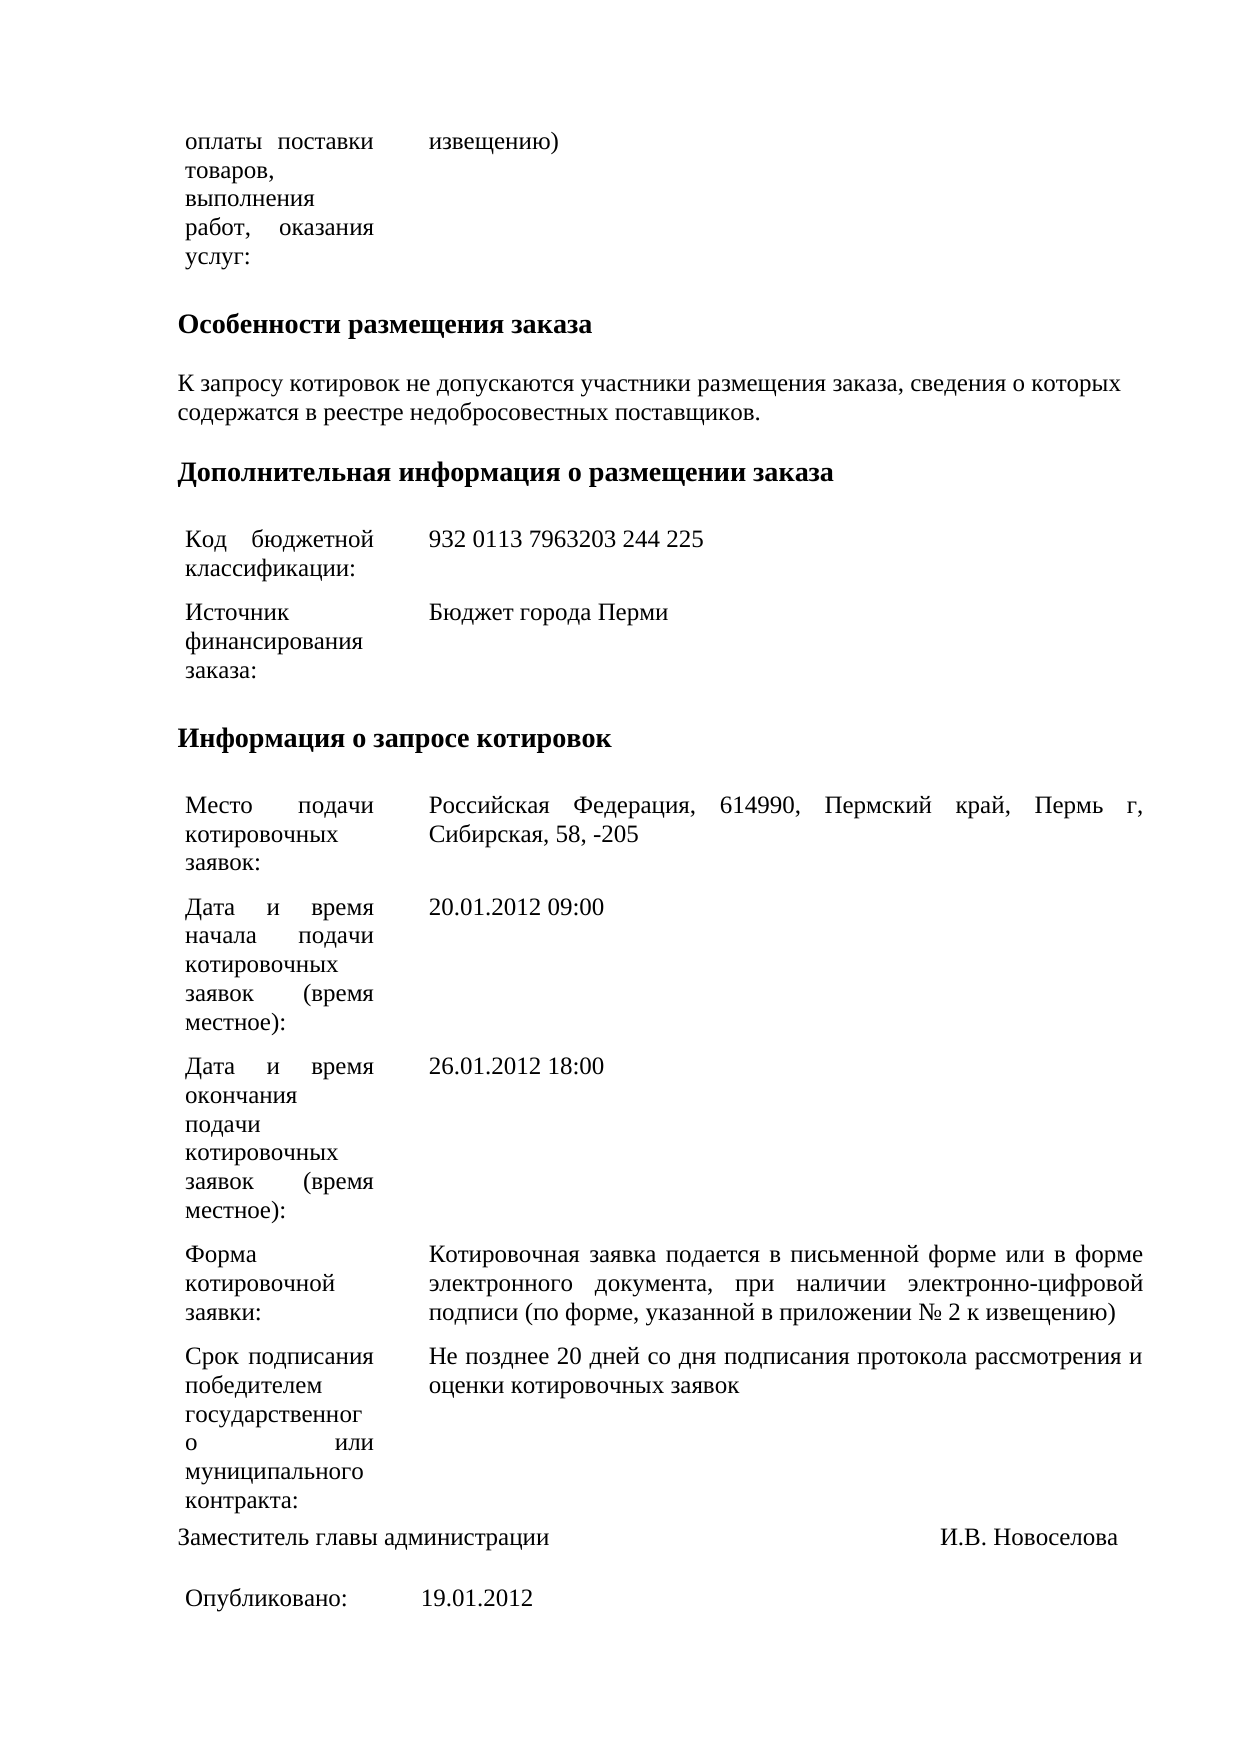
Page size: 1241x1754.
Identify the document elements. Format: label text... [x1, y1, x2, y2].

table_cell Источник финансирования заказа: [177, 590, 421, 691]
text К запросу котировок не допускаются участники размещения заказа, сведения о которых содержатся в реестре недобросовестных поставщиков. [177, 368, 1152, 426]
table_header Российская Федерация, 614990, Пермский край, Пермь г, Сибирская, 58, -205 [421, 782, 1152, 884]
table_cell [421, 118, 1152, 277]
text Заместитель главы администрации И.В. Новоселова [177, 1522, 1152, 1550]
table_cell Бюджет города Перми [421, 590, 1152, 691]
text Дополнительная информация о размещении заказа [177, 455, 1152, 487]
table_header 932 0113 7963203 244 225 [421, 516, 1152, 589]
table_cell 20.01.2012 09:00 [421, 884, 1152, 1043]
text Информация о запросе котировок [177, 721, 1152, 753]
table_cell Не позднее 20 дней со дня подписания протокола рассмотрения и оценки котировочных заявок [421, 1334, 1152, 1522]
table_cell Дата и время начала подачи котировочных заявок (время местное): [177, 884, 421, 1043]
table_cell Дата и время окончания подачи котировочных заявок (время местное): [177, 1044, 421, 1232]
table_header Код бюджетной классификации: [177, 516, 421, 589]
table_cell Срок подписания победителем государственного или муниципального контракта: [177, 1334, 421, 1522]
table_cell 26.01.2012 18:00 [421, 1044, 1152, 1232]
table_header Опубликовано: [177, 1575, 421, 1620]
table_cell Котировочная заявка подается в письменной форме или в форме электронного документа, при наличии электронно-цифровой подписи (по форме, указанной в приложении № 2 к извещению) [421, 1232, 1152, 1333]
text Особенности размещения заказа [177, 307, 1152, 339]
table_header 19.01.2012 [421, 1575, 1152, 1620]
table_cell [177, 118, 421, 277]
table_cell Форма котировочной заявки: [177, 1232, 421, 1333]
table_header Место подачи котировочных заявок: [177, 782, 421, 884]
